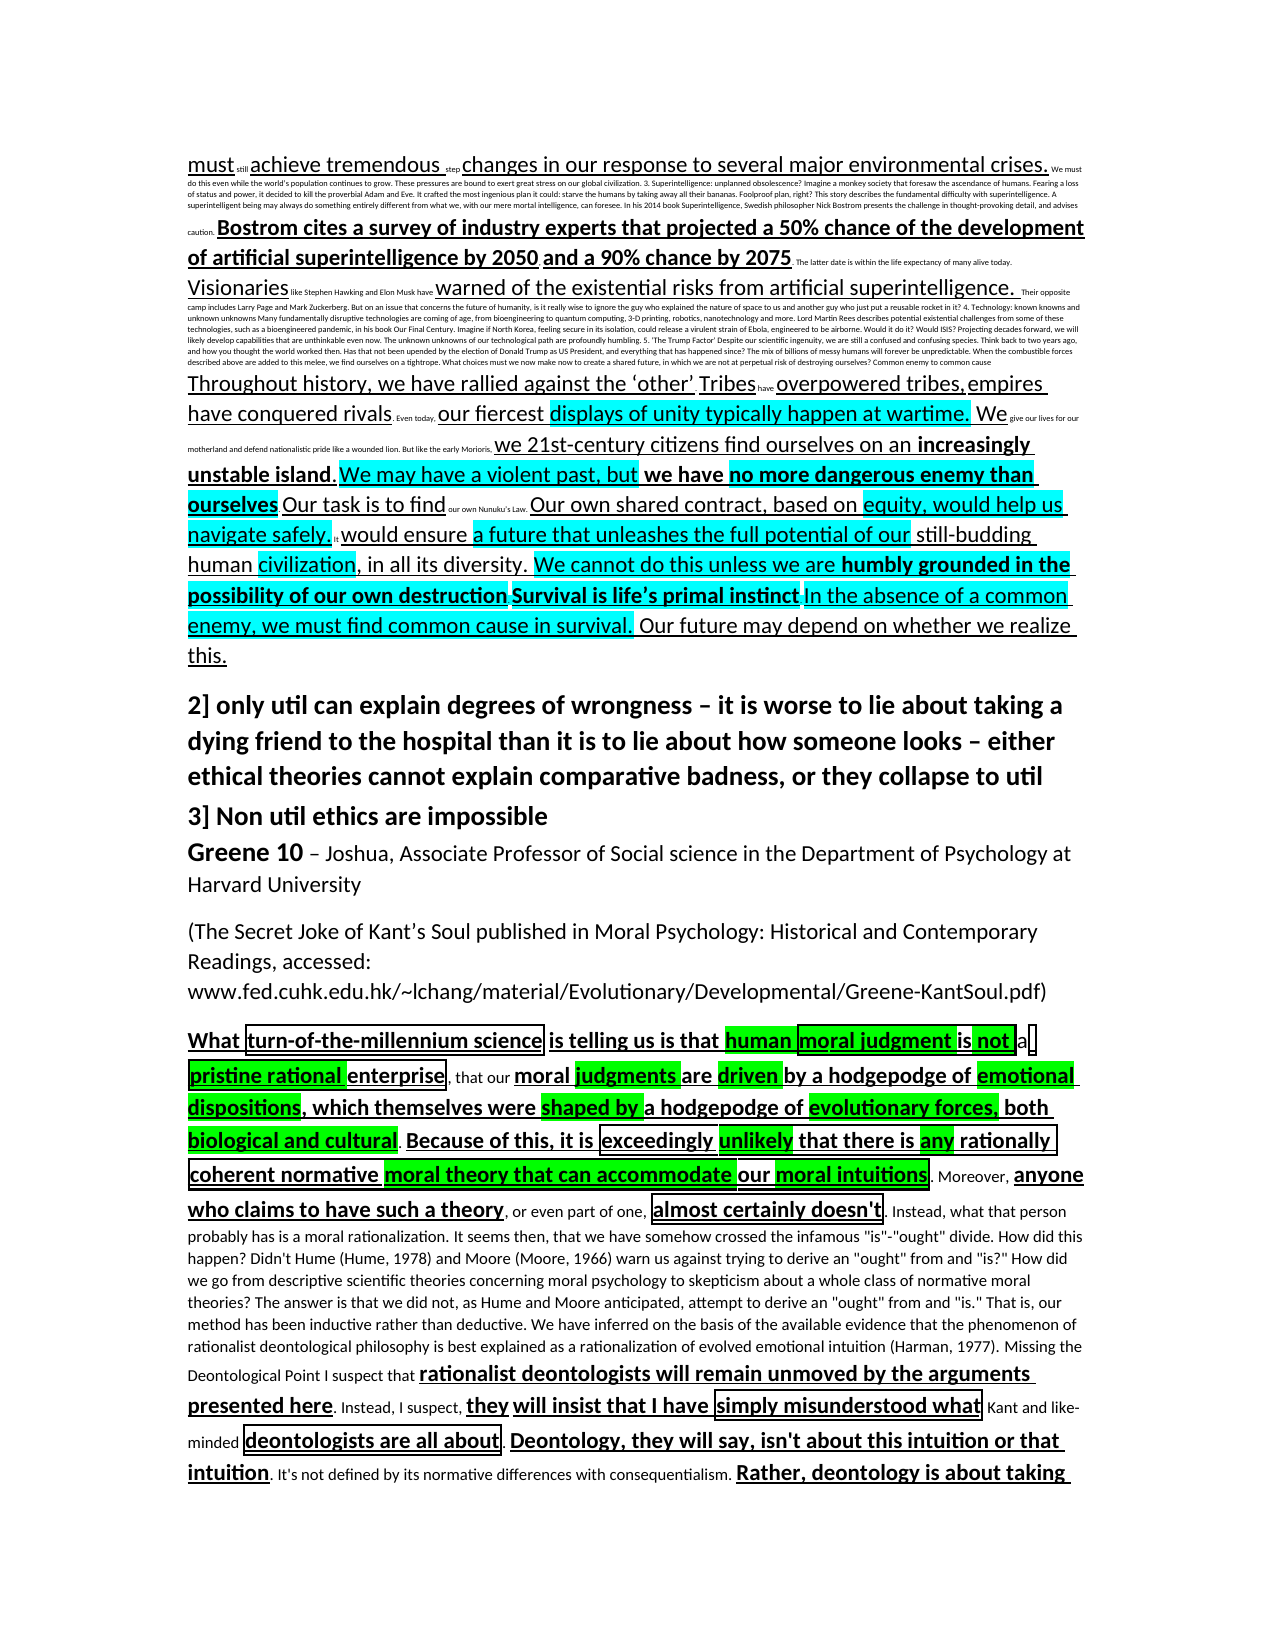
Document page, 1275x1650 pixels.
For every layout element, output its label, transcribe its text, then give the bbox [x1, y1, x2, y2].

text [187, 1024, 1087, 1486]
text Greene 10 – Joshua, Associate Professor of Social science in the Department of Psychology at Harvard University [187, 835, 1087, 898]
subtitle 3] Non util ethics are impossible [187, 799, 1087, 832]
text (The Secret Joke of Kant’s Soul published in Moral Psychology: Historical and Contemporary Readings, accessed: www.fed.cuhk.edu.hk/~lchang/material/Evolutionary/Developmental/Greene-KantSoul.pdf) [187, 917, 1087, 1005]
subtitle 2] only util can explain degrees of wrongness – it is worse to lie about taking a dying friend to the hospital than it is to lie about how someone looks – either ethical theories cannot explain comparative badness, or they collapse to util [187, 688, 1087, 792]
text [187, 150, 1087, 669]
